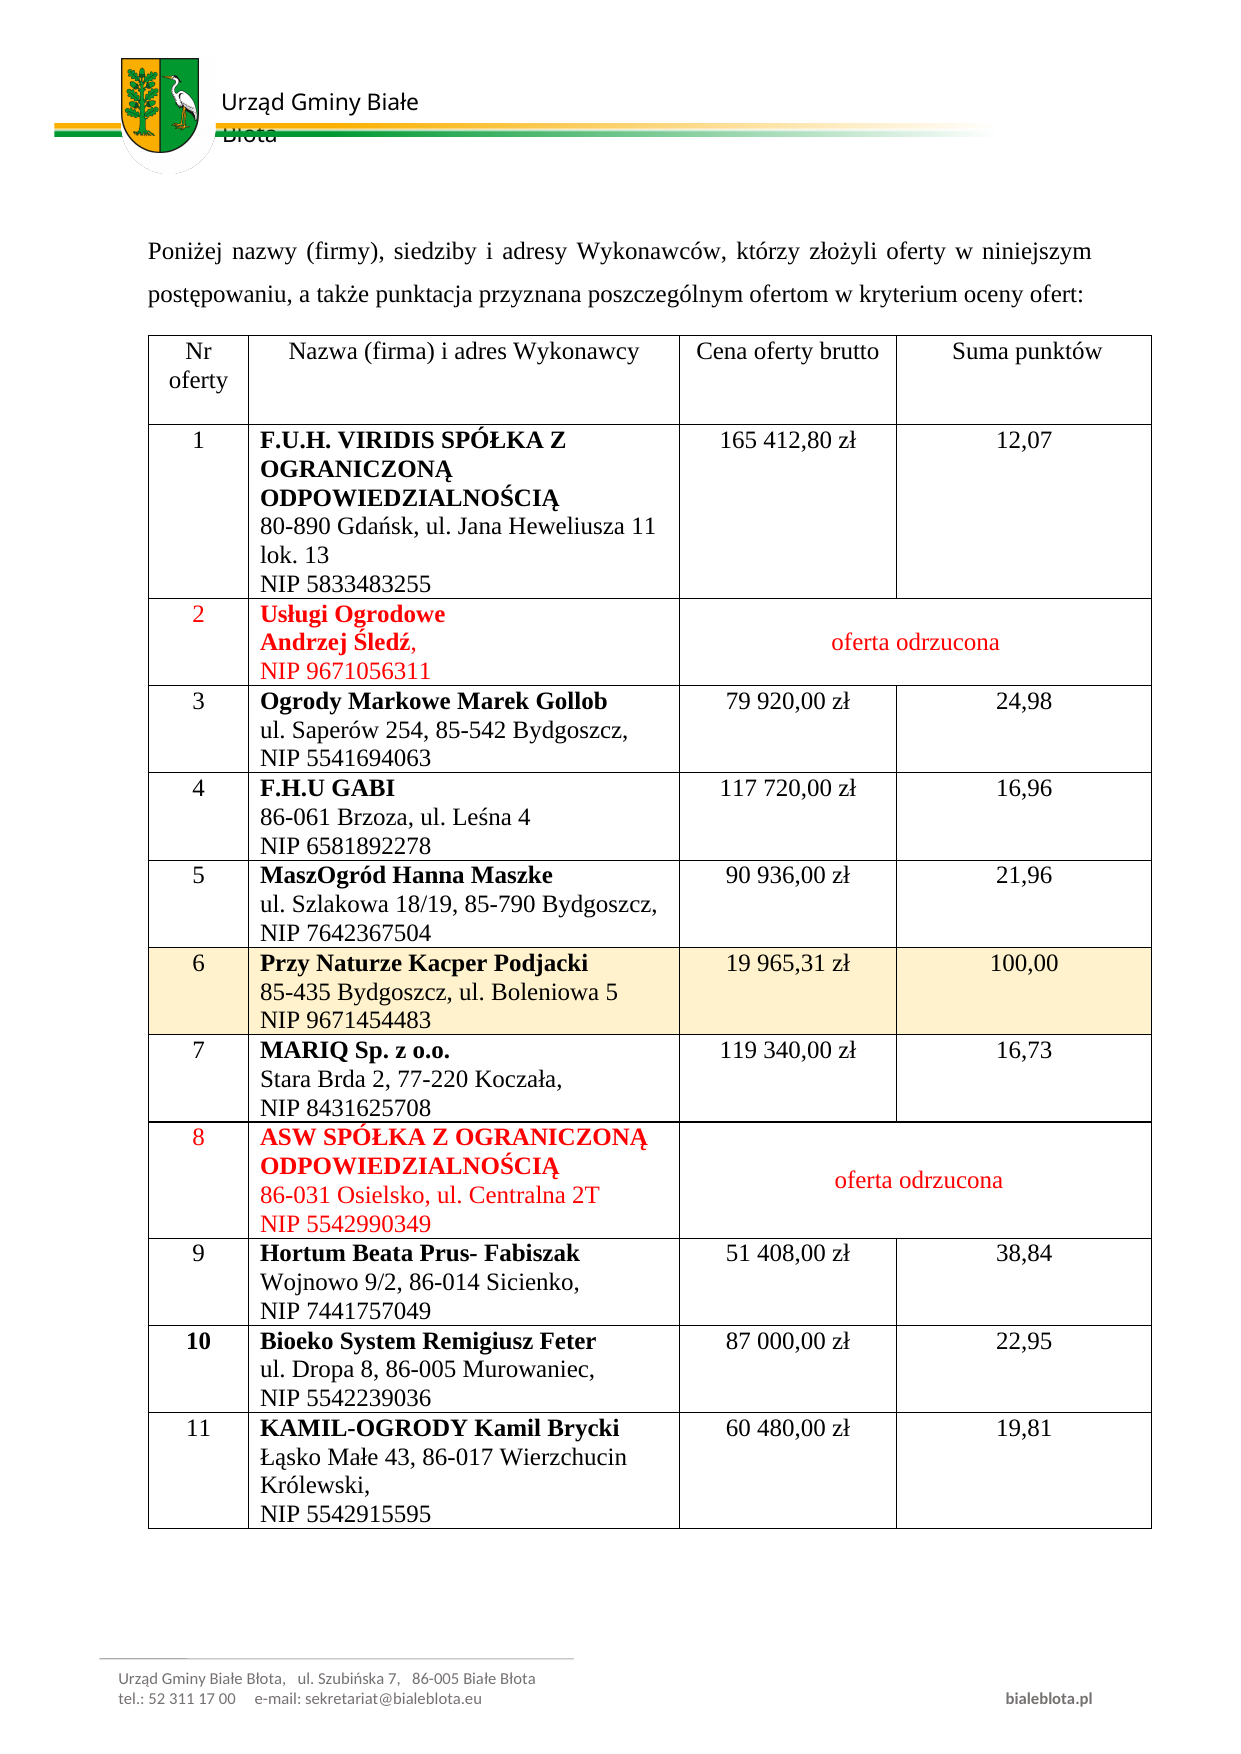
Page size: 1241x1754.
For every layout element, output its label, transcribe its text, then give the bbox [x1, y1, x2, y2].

table_cell 3 [149, 686, 248, 772]
table_cell 5 [149, 861, 248, 947]
list Poniżej nazwy (firmy), siedziby i adresy Wykonawców, którzy złożyli oferty w niniejszym postępowaniu, a także punktacja przyznana poszczególnym ofertom w kryterium oceny ofert: [148, 236, 1093, 308]
table_cell ASW SPÓŁKA Z OGRANICZONĄ ODPOWIEDZIALNOŚCIĄ 86-031 Osielsko, ul. Centralna 2T NIP 5542990349 [249, 1123, 679, 1237]
table_cell 38,84 [897, 1239, 1151, 1325]
table_cell 117 720,00 zł [680, 773, 896, 859]
table_header Nr oferty [149, 336, 248, 424]
table_cell 8 [149, 1123, 248, 1237]
table_cell 60 480,00 zł [680, 1413, 896, 1528]
table_cell 7 [149, 1035, 248, 1121]
table_cell 2 [149, 599, 248, 685]
table_cell Ogrody Markowe Marek Gollob ul. Saperów 254, 85-542 Bydgoszcz, NIP 5541694063 [249, 686, 679, 772]
table_cell F.U.H. VIRIDIS SPÓŁKA Z OGRANICZONĄ ODPOWIEDZIALNOŚCIĄ 80-890 Gdańsk, ul. Jana Heweliusza 11 lok. 13 NIP 5833483255 [249, 425, 679, 598]
table_cell 19 965,31 zł [680, 948, 896, 1034]
table_cell Hortum Beata Prus- Fabiszak Wojnowo 9/2, 86-014 Sicienko, NIP 7441757049 [249, 1239, 679, 1325]
table_header Nazwa (firma) i adres Wykonawcy [249, 336, 679, 424]
table_cell 87 000,00 zł [680, 1326, 896, 1412]
table_cell 11 [149, 1413, 248, 1528]
table_cell 12,07 [897, 425, 1151, 598]
table_cell 79 920,00 zł [680, 686, 896, 772]
table_cell oferta odrzucona [680, 1123, 1151, 1237]
table_cell 16,96 [897, 773, 1151, 859]
picture [216, 123, 1000, 137]
table_cell Usługi Ogrodowe Andrzej Śledź, NIP 9671056311 [249, 599, 679, 685]
picture [54, 58, 199, 153]
table_cell Przy Naturze Kacper Podjacki 85-435 Bydgoszcz, ul. Boleniowa 5 NIP 9671454483 [249, 948, 679, 1034]
table_cell MARIQ Sp. z o.o. Stara Brda 2, 77-220 Koczała, NIP 8431625708 [249, 1035, 679, 1121]
table_cell 119 340,00 zł [680, 1035, 896, 1121]
table_cell 165 412,80 zł [680, 425, 896, 598]
table_cell 6 [149, 948, 248, 1034]
table_cell MaszOgród Hanna Maszke ul. Szlakowa 18/19, 85-790 Bydgoszcz, NIP 7642367504 [249, 861, 679, 947]
table_cell F.H.U GABI 86-061 Brzoza, ul. Leśna 4 NIP 6581892278 [249, 773, 679, 859]
table_cell Bioeko System Remigiusz Feter ul. Dropa 8, 86-005 Murowaniec, NIP 5542239036 [249, 1326, 679, 1412]
table_cell 21,96 [897, 861, 1151, 947]
table_cell 10 [149, 1326, 248, 1412]
table_cell 24,98 [897, 686, 1151, 772]
table_header Suma punktów [897, 336, 1151, 424]
table_cell 19,81 [897, 1413, 1151, 1528]
table_cell 100,00 [897, 948, 1151, 1034]
table_cell oferta odrzucona [680, 599, 1151, 685]
table_cell 4 [149, 773, 248, 859]
table_cell 51 408,00 zł [680, 1239, 896, 1325]
table_cell 90 936,00 zł [680, 861, 896, 947]
table_cell 22,95 [897, 1326, 1151, 1412]
table_header Cena oferty brutto [680, 336, 896, 424]
table_cell 16,73 [897, 1035, 1151, 1121]
table_cell 1 [149, 425, 248, 598]
table_cell KAMIL-OGRODY Kamil Brycki Łąsko Małe 43, 86-017 Wierzchucin Królewski, NIP 5542915595 [249, 1413, 679, 1528]
table_cell 9 [149, 1239, 248, 1325]
